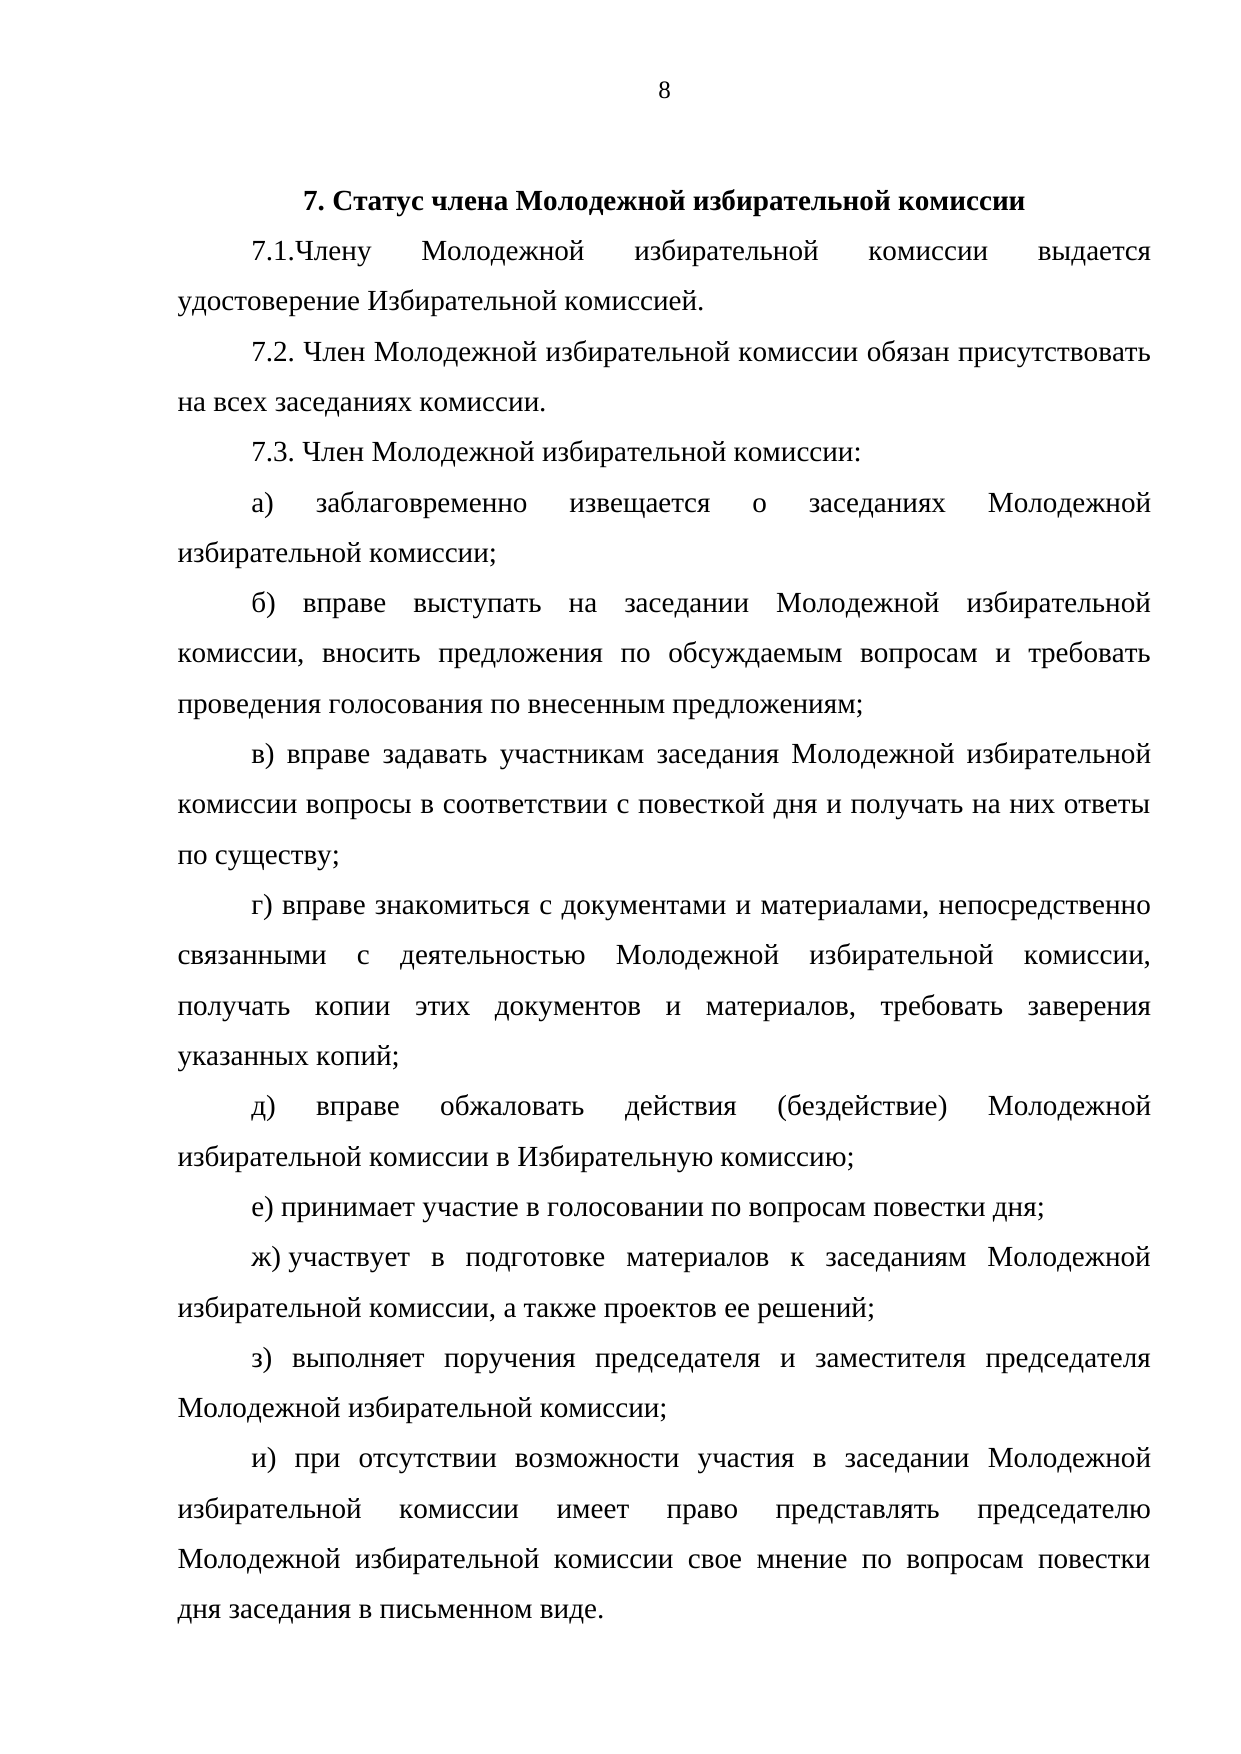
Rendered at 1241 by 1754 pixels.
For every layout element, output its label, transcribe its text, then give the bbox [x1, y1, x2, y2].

text 7. Статус члена Молодежной избирательной комиссии [177, 183, 1152, 216]
text в) вправе задавать участникам заседания Молодежной избирательной комиссии вопросы в соответствии с повесткой дня и получать на них ответы по существу; [177, 736, 1152, 870]
text 7.2. Член Молодежной избирательной комиссии обязан присутствовать на всех заседаниях комиссии. [177, 334, 1152, 418]
text и) при отсутствии возможности участия в заседании Молодежной избирательной комиссии имеет право представлять председателю Молодежной избирательной комиссии свое мнение по вопросам повестки дня заседания в письменном виде. [177, 1441, 1152, 1625]
text д) вправе обжаловать действия (бездействие) Молодежной избирательной комиссии в Избирательную комиссию; [177, 1088, 1152, 1172]
text а) заблаговременно извещается о заседаниях Молодежной избирательной комиссии; [177, 485, 1152, 568]
text е) принимает участие в голосовании по вопросам повестки дня; [177, 1189, 1152, 1223]
text ж) участвует в подготовке материалов к заседаниям Молодежной избирательной комиссии, а также проектов ее решений; [177, 1239, 1152, 1323]
text 7.1.Члену Молодежной избирательной комиссии выдается удостоверение Избирательной комиссией. [177, 233, 1152, 317]
text б) вправе выступать на заседании Молодежной избирательной комиссии, вносить предложения по обсуждаемым вопросам и требовать проведения голосования по внесенным предложениям; [177, 585, 1152, 719]
text з) выполняет поручения председателя и заместителя председателя Молодежной избирательной комиссии; [177, 1340, 1152, 1424]
text 7.3. Член Молодежной избирательной комиссии: [177, 434, 1152, 468]
text г) вправе знакомиться с документами и материалами, непосредственно связанными с деятельностью Молодежной избирательной комиссии, получать копии этих документов и материалов, требовать заверения указанных копий; [177, 887, 1152, 1072]
